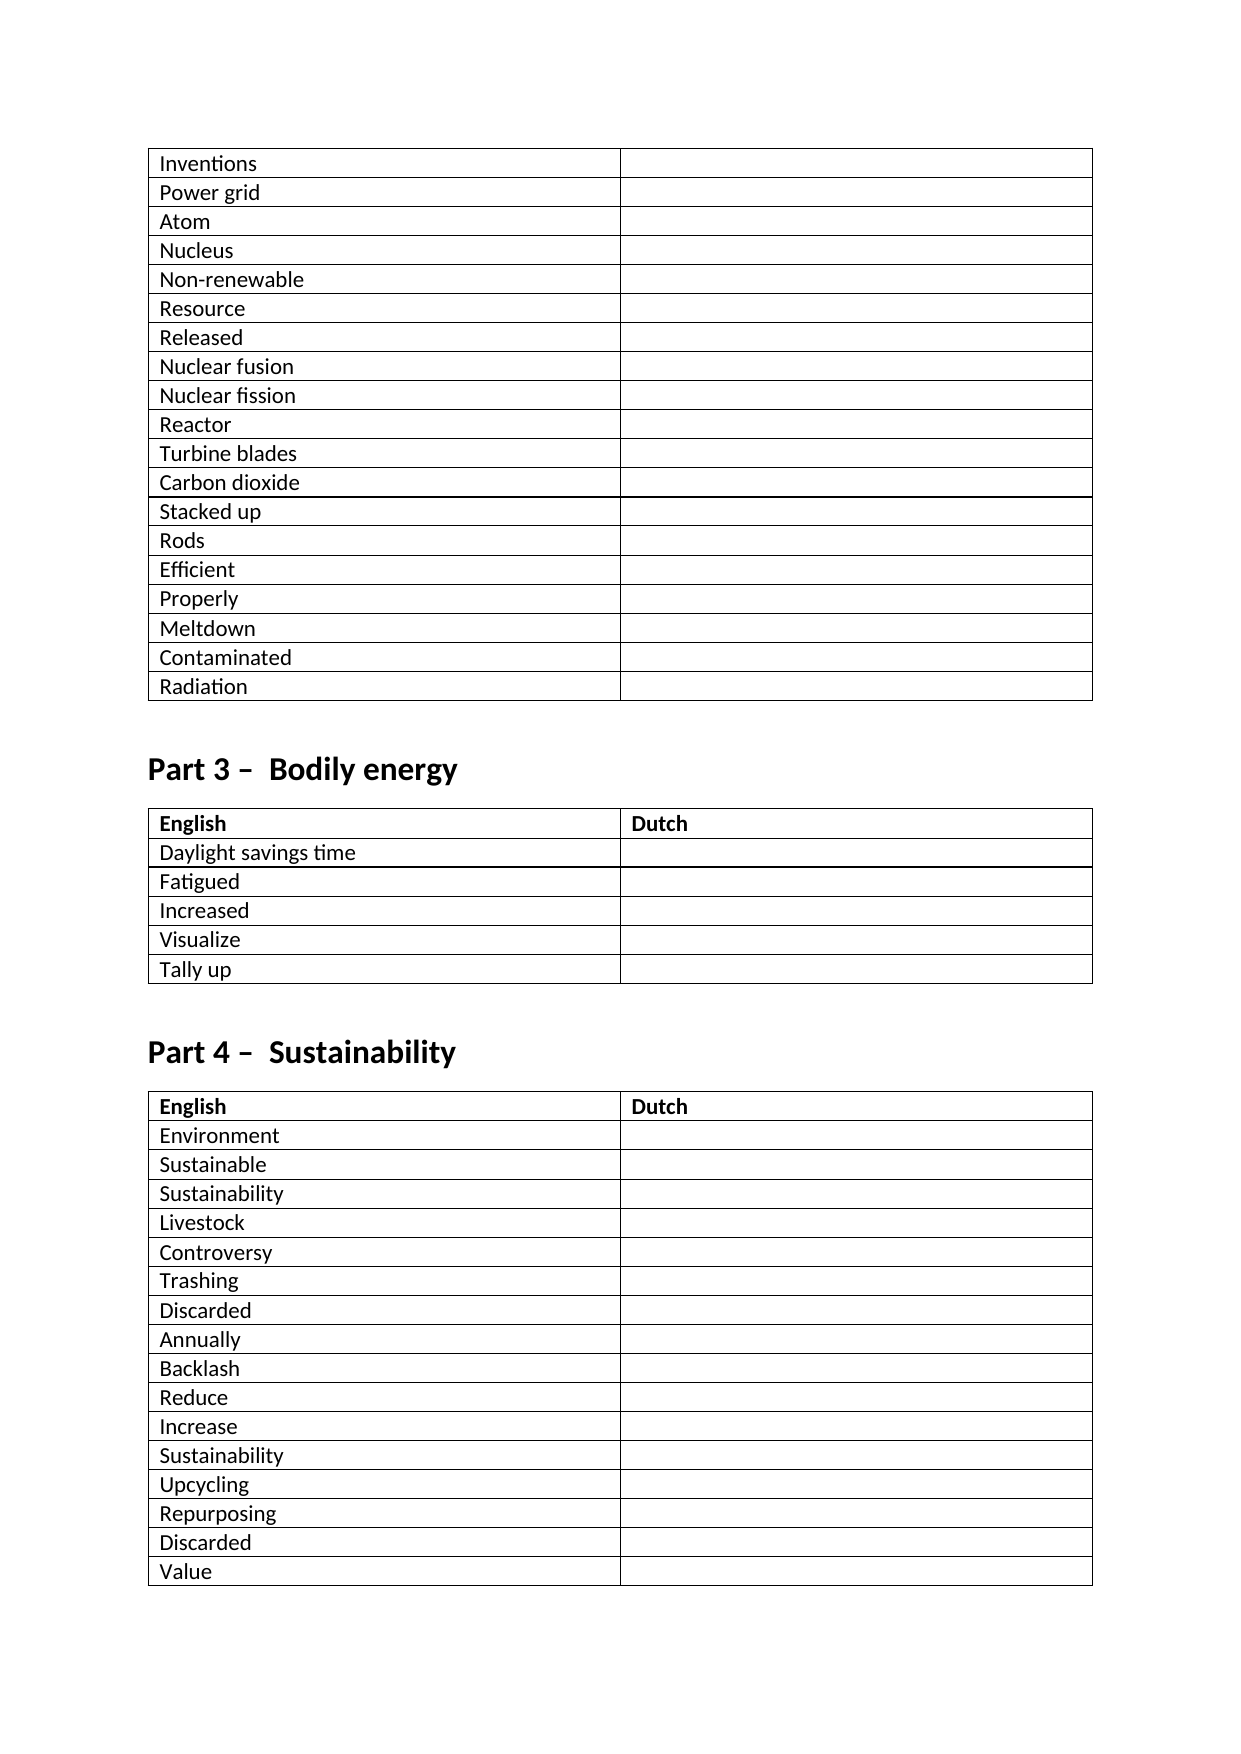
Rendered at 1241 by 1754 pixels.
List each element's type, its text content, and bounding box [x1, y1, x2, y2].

table_cell [621, 839, 1092, 866]
table_cell Inventions [149, 149, 620, 177]
table_cell [621, 1296, 1092, 1324]
table_cell Reactor [149, 410, 620, 438]
table_cell Released [149, 323, 620, 351]
table_cell Nuclear fission [149, 381, 620, 409]
table_cell Carbon dioxide [149, 468, 620, 496]
table_cell [621, 1150, 1092, 1178]
table_cell Upcycling [149, 1470, 620, 1498]
table_cell Daylight savings time [149, 839, 620, 866]
table_cell [621, 381, 1092, 409]
table_cell [621, 868, 1092, 896]
table_cell [621, 410, 1092, 438]
table_cell Repurposing [149, 1499, 620, 1527]
table_header Dutch [621, 809, 1092, 837]
table_cell Environment [149, 1121, 620, 1149]
table_cell [621, 1499, 1092, 1527]
table_cell Value [149, 1557, 620, 1585]
table_cell Turbine blades [149, 439, 620, 467]
table_cell [621, 294, 1092, 322]
table_cell Radiation [149, 672, 620, 700]
table_cell Discarded [149, 1528, 620, 1556]
table_cell Tally up [149, 955, 620, 983]
table_cell [621, 1354, 1092, 1382]
table_cell [621, 236, 1092, 264]
table_cell [621, 955, 1092, 983]
text Part 4 – Sustainability [148, 1031, 1093, 1071]
table_cell Efficient [149, 556, 620, 583]
table_cell Nucleus [149, 236, 620, 264]
table_cell Power grid [149, 178, 620, 206]
table_cell [621, 1325, 1092, 1353]
table_header English [149, 1092, 620, 1120]
table_cell [621, 265, 1092, 293]
table_cell [621, 149, 1092, 177]
table_cell [621, 1180, 1092, 1207]
table_cell [621, 614, 1092, 642]
table_cell [621, 643, 1092, 671]
table_cell [621, 556, 1092, 583]
table_cell [621, 897, 1092, 924]
table_cell Visualize [149, 926, 620, 954]
table_cell Contaminated [149, 643, 620, 671]
table_cell [621, 926, 1092, 954]
table_cell Fatigued [149, 868, 620, 896]
table_cell [621, 526, 1092, 554]
table_cell Livestock [149, 1209, 620, 1237]
table_cell Increased [149, 897, 620, 924]
table_header English [149, 809, 620, 837]
table_cell [621, 1528, 1092, 1556]
table_cell Sustainability [149, 1180, 620, 1207]
table_cell Backlash [149, 1354, 620, 1382]
table_cell [621, 468, 1092, 496]
table_cell [621, 585, 1092, 613]
table_cell [621, 1238, 1092, 1266]
table_cell [621, 1383, 1092, 1411]
table_cell [621, 1412, 1092, 1440]
table_cell [621, 1267, 1092, 1295]
table_cell Controversy [149, 1238, 620, 1266]
table_cell [621, 207, 1092, 235]
table_cell Annually [149, 1325, 620, 1353]
table_cell [621, 672, 1092, 700]
table_cell Properly [149, 585, 620, 613]
table_cell Sustainability [149, 1441, 620, 1469]
text Part 3 – Bodily energy [148, 748, 1093, 788]
table_cell Resource [149, 294, 620, 322]
table_cell Atom [149, 207, 620, 235]
table_cell [621, 352, 1092, 380]
table_cell [621, 1470, 1092, 1498]
table_header Dutch [621, 1092, 1092, 1120]
table_cell Meltdown [149, 614, 620, 642]
table_cell Increase [149, 1412, 620, 1440]
table_cell [621, 1121, 1092, 1149]
table_cell Trashing [149, 1267, 620, 1295]
table_cell [621, 1557, 1092, 1585]
table_cell Nuclear fusion [149, 352, 620, 380]
table_cell [621, 498, 1092, 525]
table_cell [621, 439, 1092, 467]
table_cell Discarded [149, 1296, 620, 1324]
table_cell Sustainable [149, 1150, 620, 1178]
table_cell Rods [149, 526, 620, 554]
table_cell Reduce [149, 1383, 620, 1411]
table_cell [621, 178, 1092, 206]
table_cell [621, 1209, 1092, 1237]
table_cell Stacked up [149, 498, 620, 525]
table_cell [621, 323, 1092, 351]
table_cell Non-renewable [149, 265, 620, 293]
table_cell [621, 1441, 1092, 1469]
